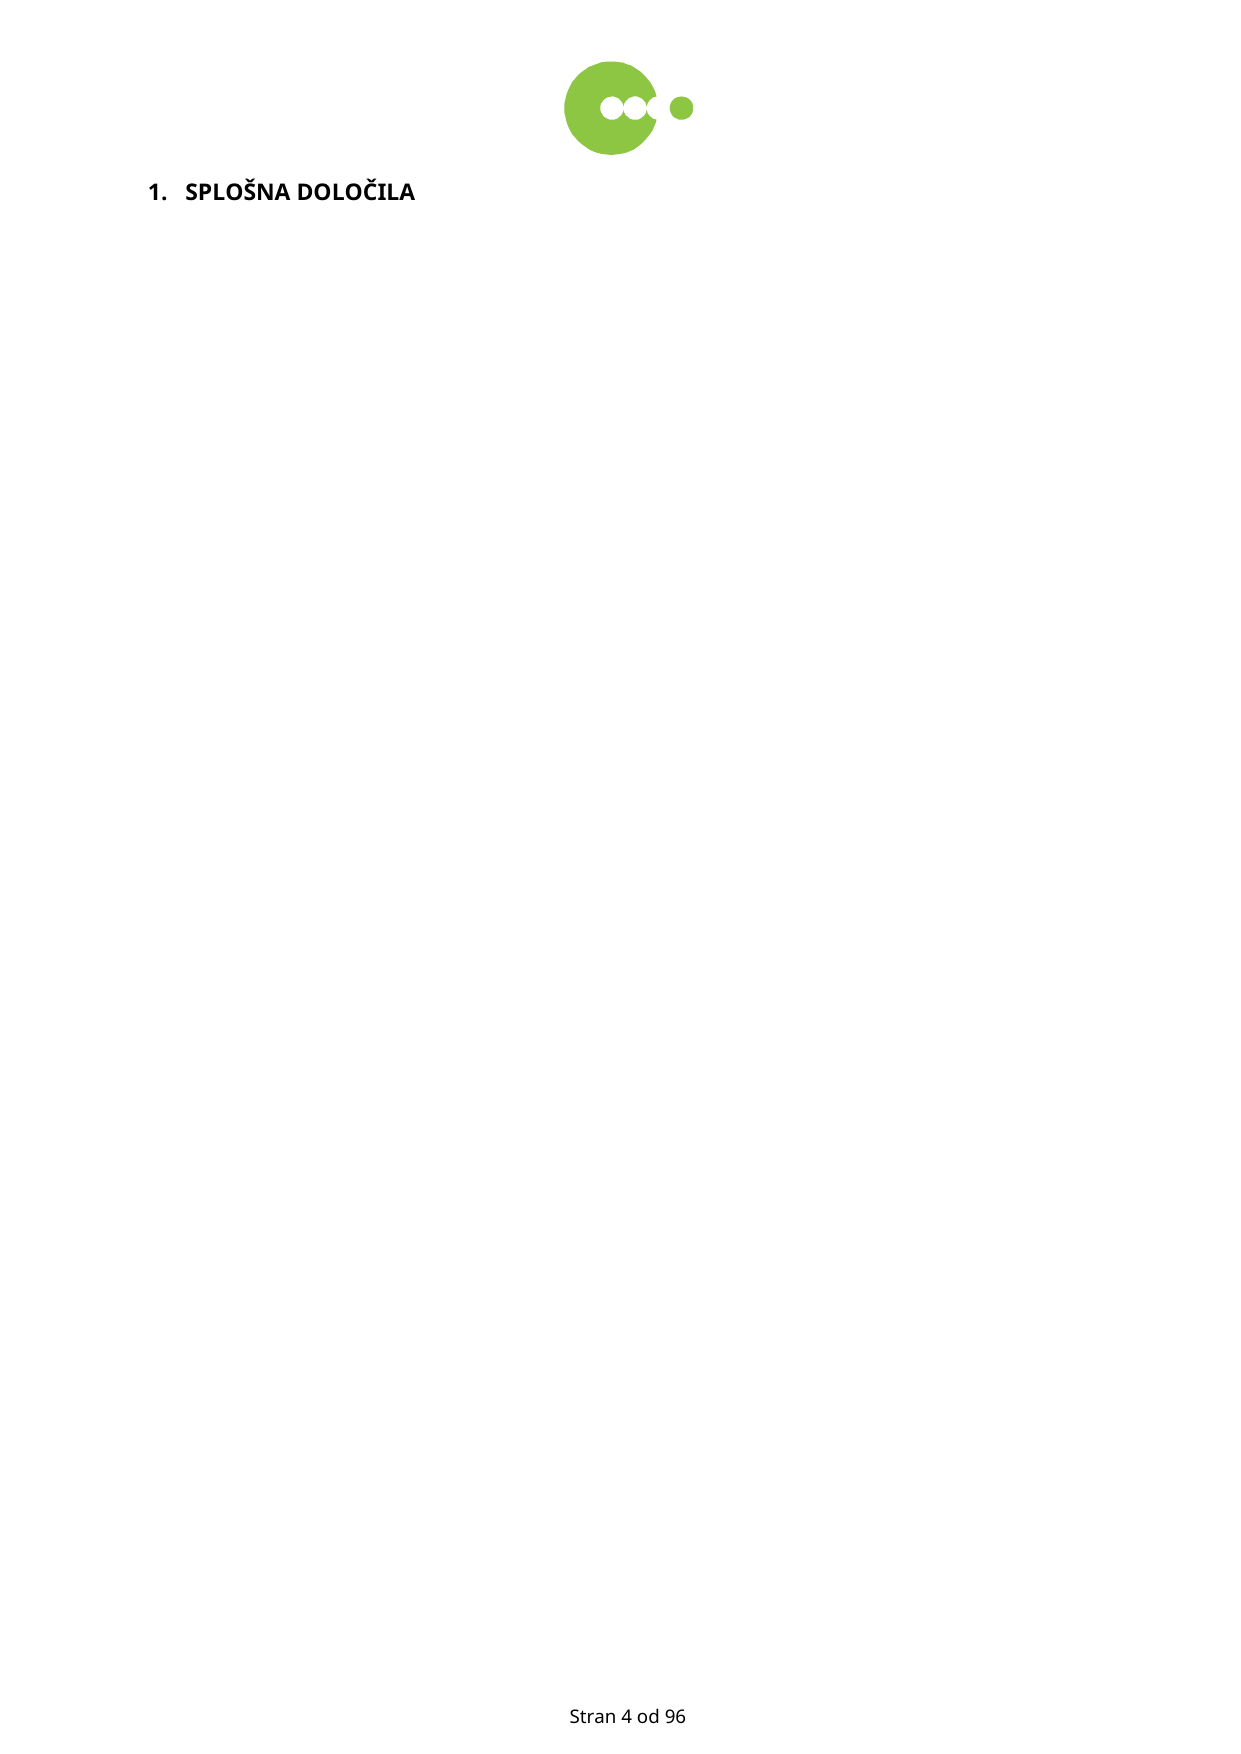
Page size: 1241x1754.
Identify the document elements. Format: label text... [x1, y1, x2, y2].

list SPLOŠNA DOLOČILA [148, 176, 1107, 208]
